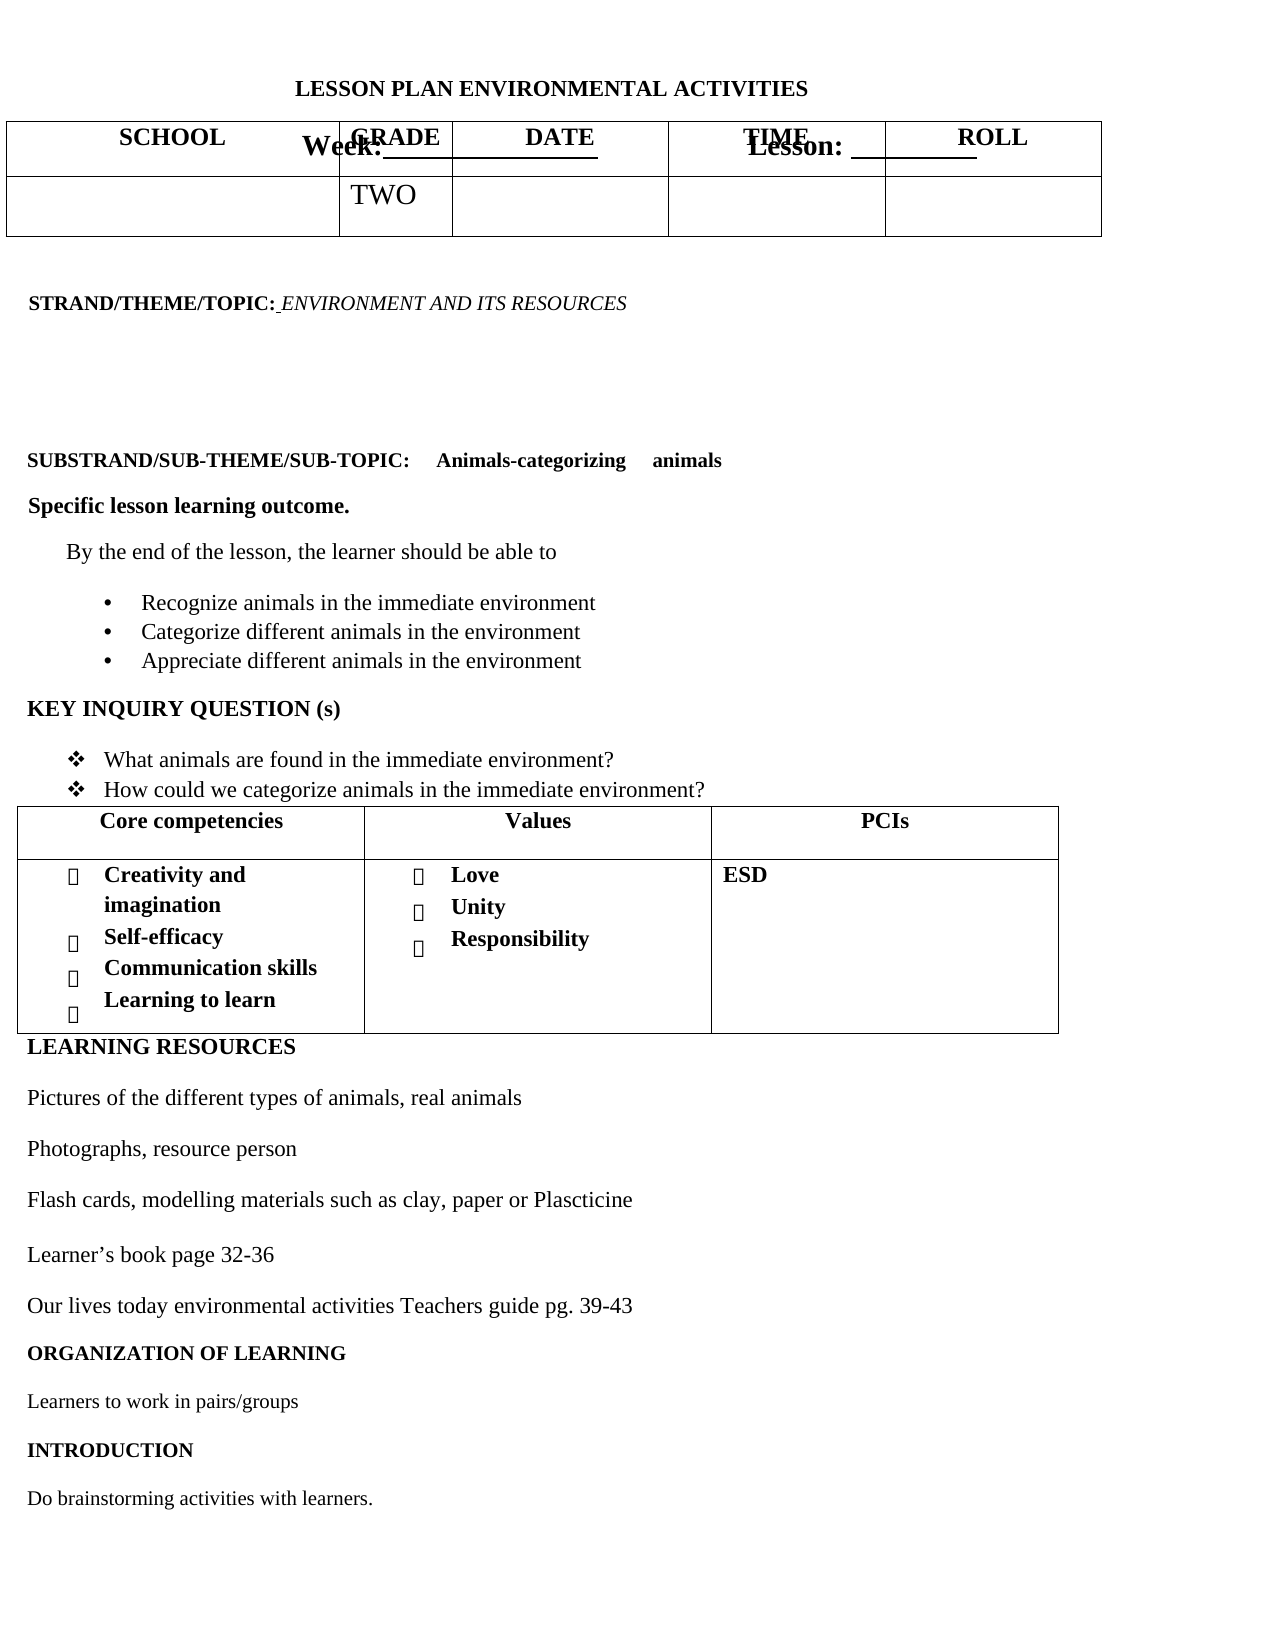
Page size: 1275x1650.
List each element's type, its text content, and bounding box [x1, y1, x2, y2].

text SUBSTRAND/SUB-THEME/SUB-TOPIC: Animals-categorizing animals Specific lesson learning outcome. [27, 448, 722, 518]
text By the end of the lesson, the learner should be able to [66, 538, 1086, 564]
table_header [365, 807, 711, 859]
text Do brainstorming activities with learners. [27, 1486, 1086, 1510]
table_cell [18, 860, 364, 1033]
text KEY INQUIRY QUESTION (s) [27, 695, 1086, 722]
text ORGANIZATION OF LEARNING [27, 1341, 722, 1365]
list How could we categorize animals in the immediate environment? [66, 777, 1086, 803]
text INTRODUCTION [27, 1438, 722, 1462]
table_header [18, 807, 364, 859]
text LEARNING RESOURCES [27, 1033, 1086, 1060]
text Learner’s book page 32-36 [27, 1241, 1086, 1268]
list What animals are found in the immediate environment? [66, 746, 1086, 772]
text Pictures of the different types of animals, real animals [27, 1084, 1086, 1110]
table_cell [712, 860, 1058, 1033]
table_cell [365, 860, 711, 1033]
text Photographs, resource person [27, 1135, 1086, 1162]
text Learners to work in pairs/groups [27, 1389, 1086, 1413]
text Our lives today environmental activities Teachers guide pg. 39-43 [27, 1292, 1086, 1319]
list Recognize animals in the immediate environment [103, 589, 1086, 616]
list Categorize different animals in the environment [103, 618, 1086, 645]
list Appreciate different animals in the environment [103, 647, 1086, 674]
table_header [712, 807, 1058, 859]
text Flash cards, modelling materials such as clay, paper or Plascticine [27, 1186, 1086, 1213]
